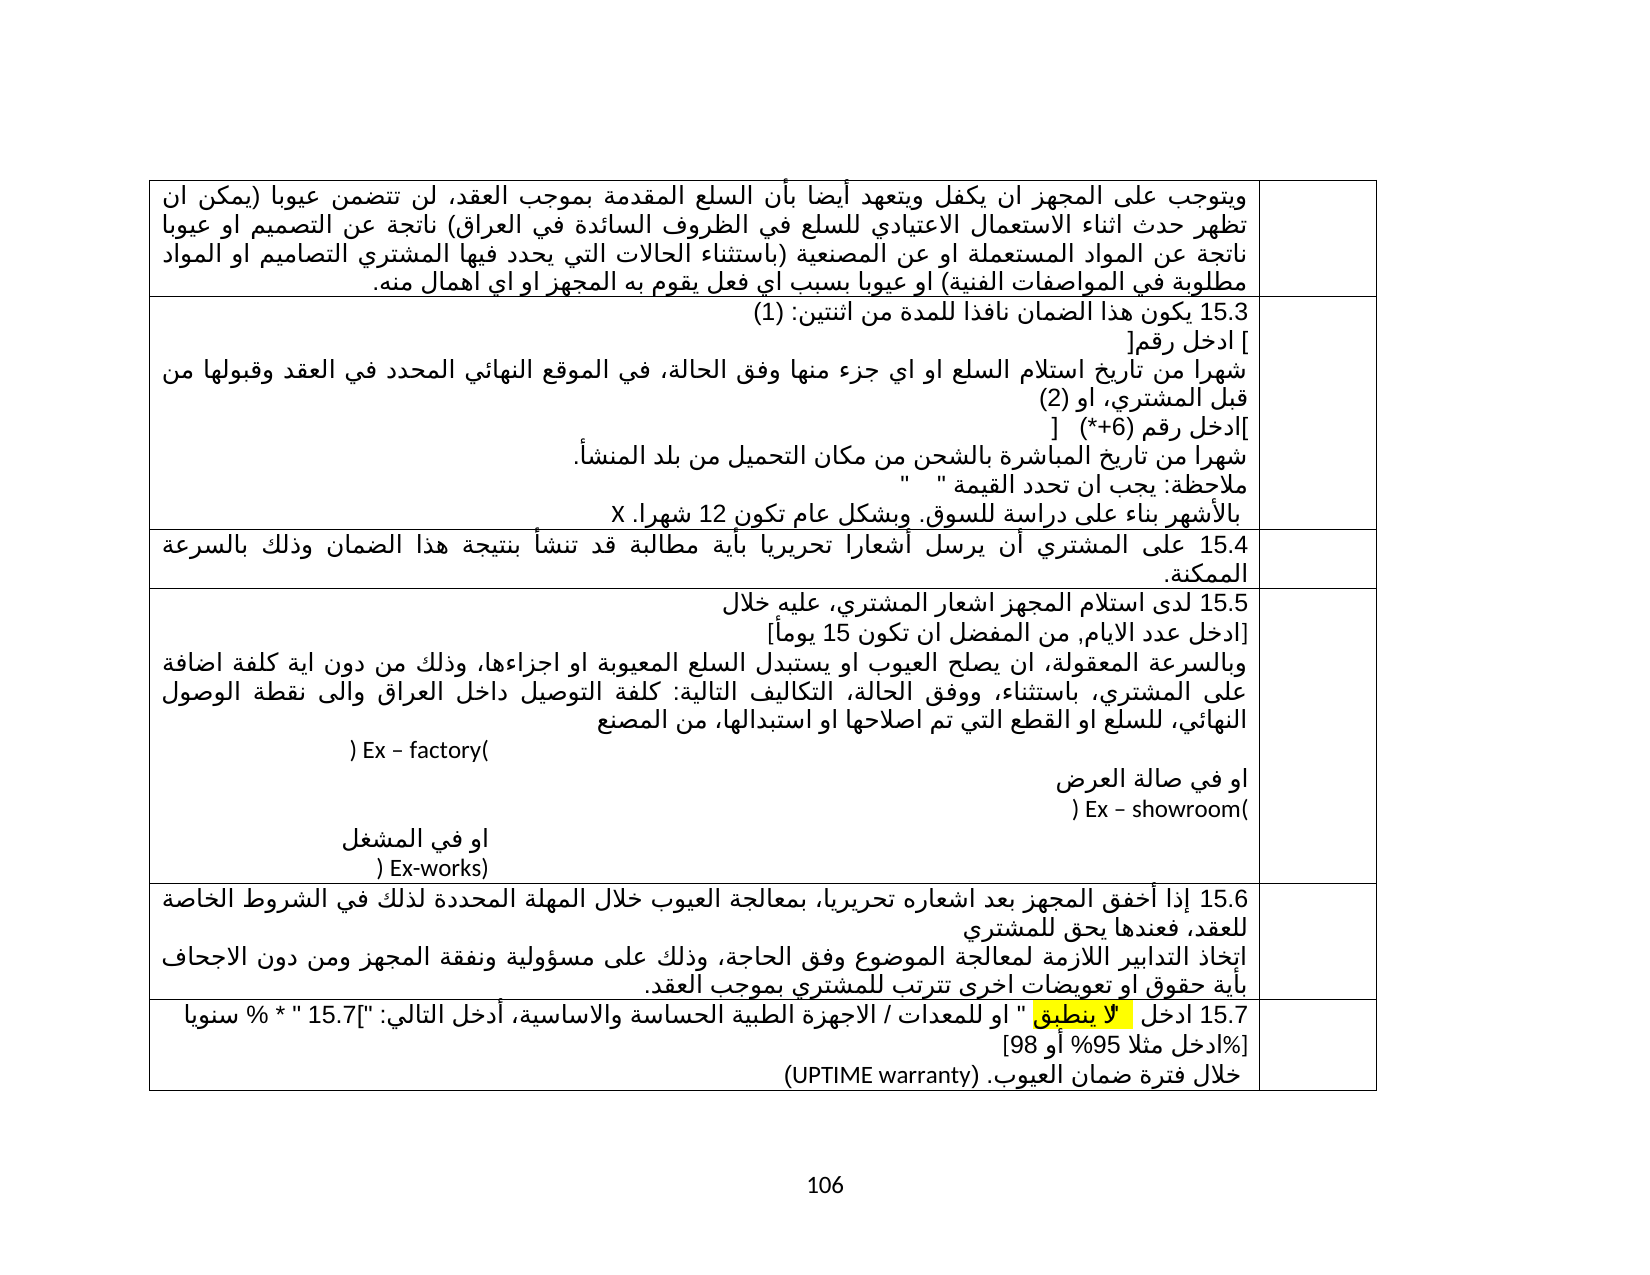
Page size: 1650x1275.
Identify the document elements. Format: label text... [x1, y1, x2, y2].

table_cell [1260, 589, 1376, 883]
table_cell [1260, 297, 1376, 529]
table_cell 15.6 إذا أخفق المجهز بعد اشعاره تحريريا، بمعالجة العيوب خلال المهلة المحددة لذلك في الشروط الخاصة للعقد، فعندها يحق للمشتري اتخاذ التدابير اللازمة لمعالجة الموضوع وفق الحاجة، وذلك على مسؤولية ونفقة المجهز ومن دون الاجحاف بأية حقوق او تعويضات اخرى تترتب للمشتري بموجب العقد. [150, 884, 1259, 999]
table_cell 15.5 لدى استلام المجهز اشعار المشتري، عليه خلال [ادخل عدد الايام, من المفضل ان تكون 15 يومأ] وبالسرعة المعقولة، ان يصلح العيوب او يستبدل السلع المعيوبة او اجزاءها، وذلك من دون اية كلفة اضافة على المشتري، باستثناء، ووفق الحالة، التكاليف التالية: كلفة التوصيل داخل العراق والى نقطة الوصول النهائي، للسلع او القطع التي تم اصلاحها او استبدالها، من المصنع ) Ex – factory( او في صالة العرض ) Ex – showroom( او في المشغل ) Ex-works) [150, 589, 1259, 883]
table_cell [1260, 530, 1376, 587]
table_cell [1260, 884, 1376, 999]
table_cell [1260, 1000, 1376, 1090]
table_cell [150, 181, 1259, 296]
table_cell 15.3 يكون هذا الضمان نافذا للمدة من اثنتين: (1) ] ادخل رقم[ شهرا من تاريخ استلام السلع او اي جزء منها وفق الحالة، في الموقع النهائي المحدد في العقد وقبولها من قبل المشتري، او (2) ]ادخل رقم (6+*) [ شهرا من تاريخ المباشرة بالشحن من مكان التحميل من بلد المنشأ. ملاحظة: يجب ان تحدد القيمة " " بالأشهر بناء على دراسة للسوق. وبشكل عام تكون 12 شهرا. X [150, 297, 1259, 529]
table_cell [1260, 181, 1376, 296]
table_cell 15.4 على المشتري أن يرسل أشعارا تحريريا بأية مطالبة قد تنشأ بنتيجة هذا الضمان وذلك بالسرعة الممكنة. [150, 530, 1259, 587]
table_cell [150, 1000, 1259, 1090]
